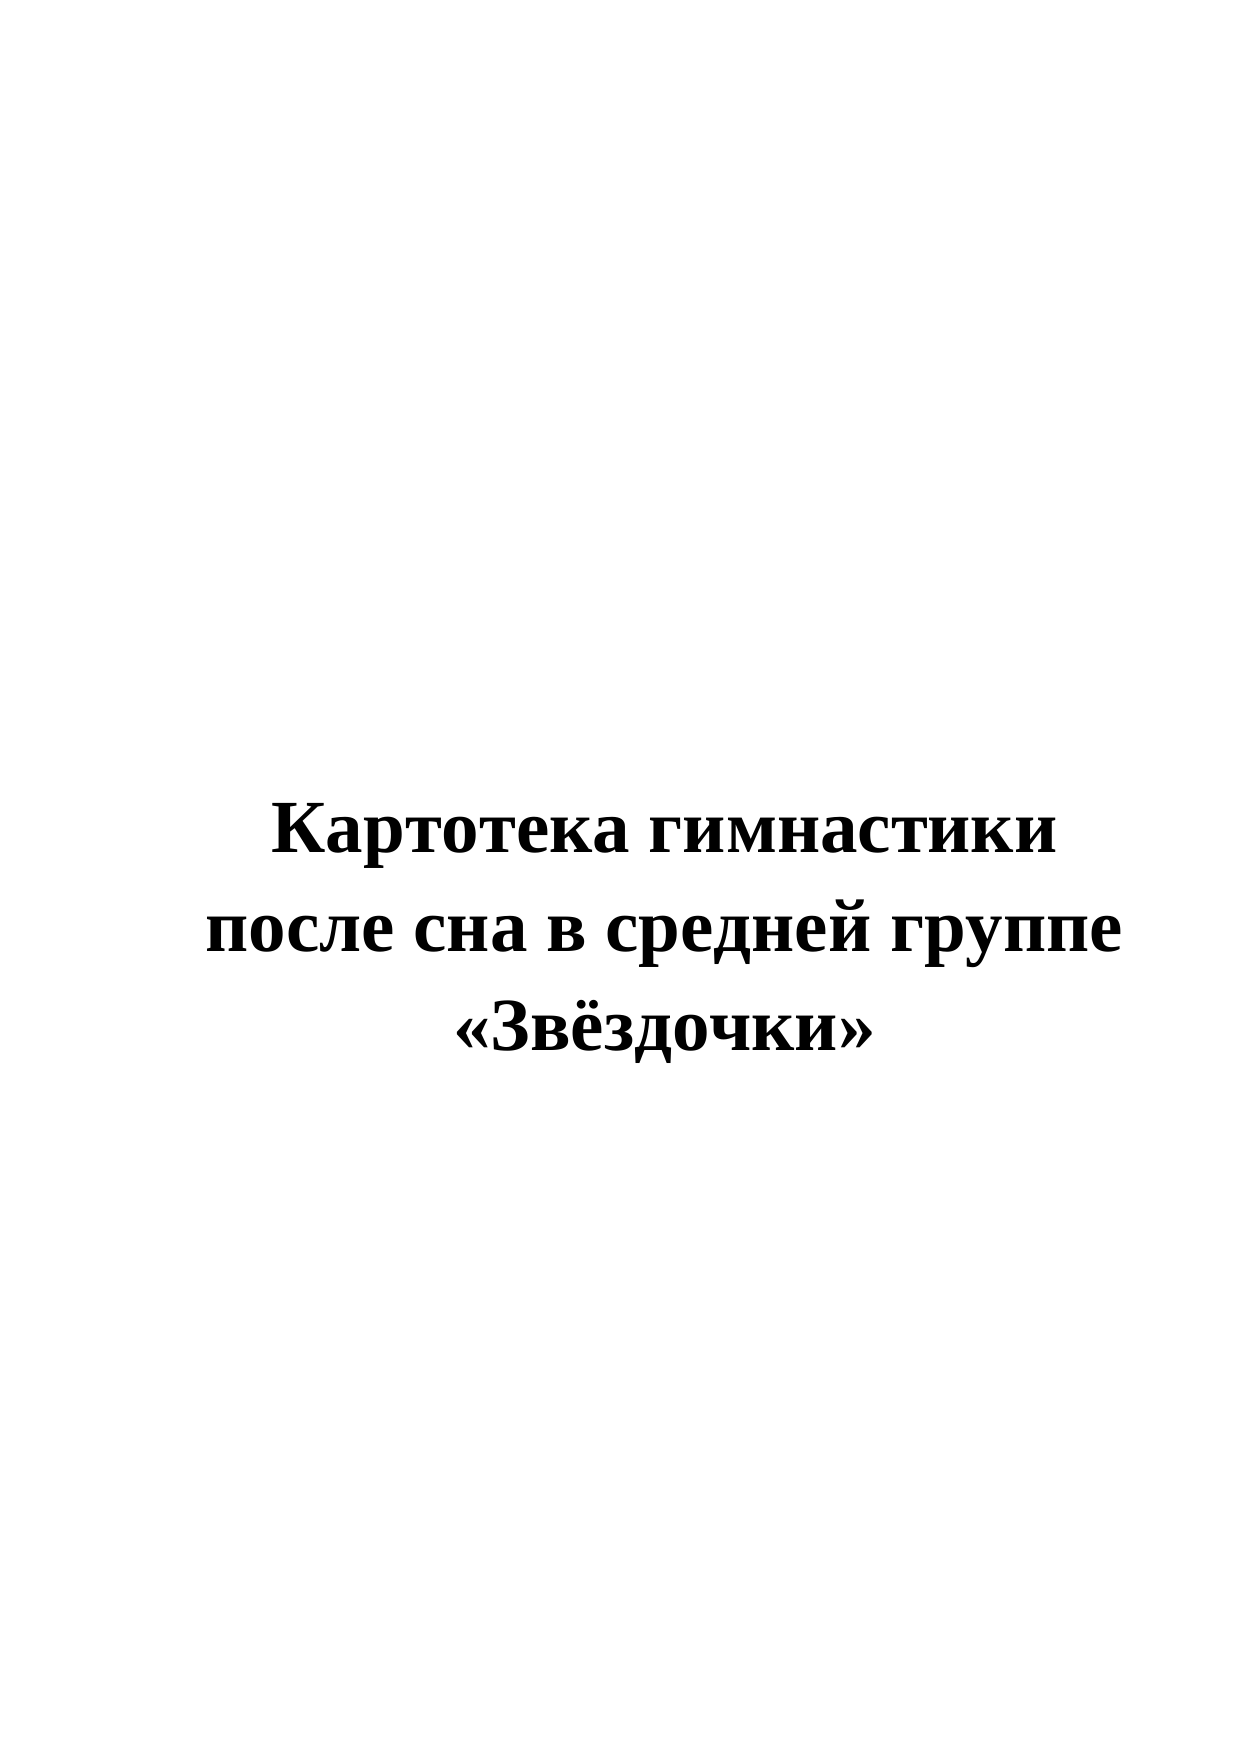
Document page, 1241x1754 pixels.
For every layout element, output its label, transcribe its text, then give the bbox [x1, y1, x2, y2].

text Картотека гимнастики после сна в средней группе «Звёздочки» [177, 782, 1152, 1067]
